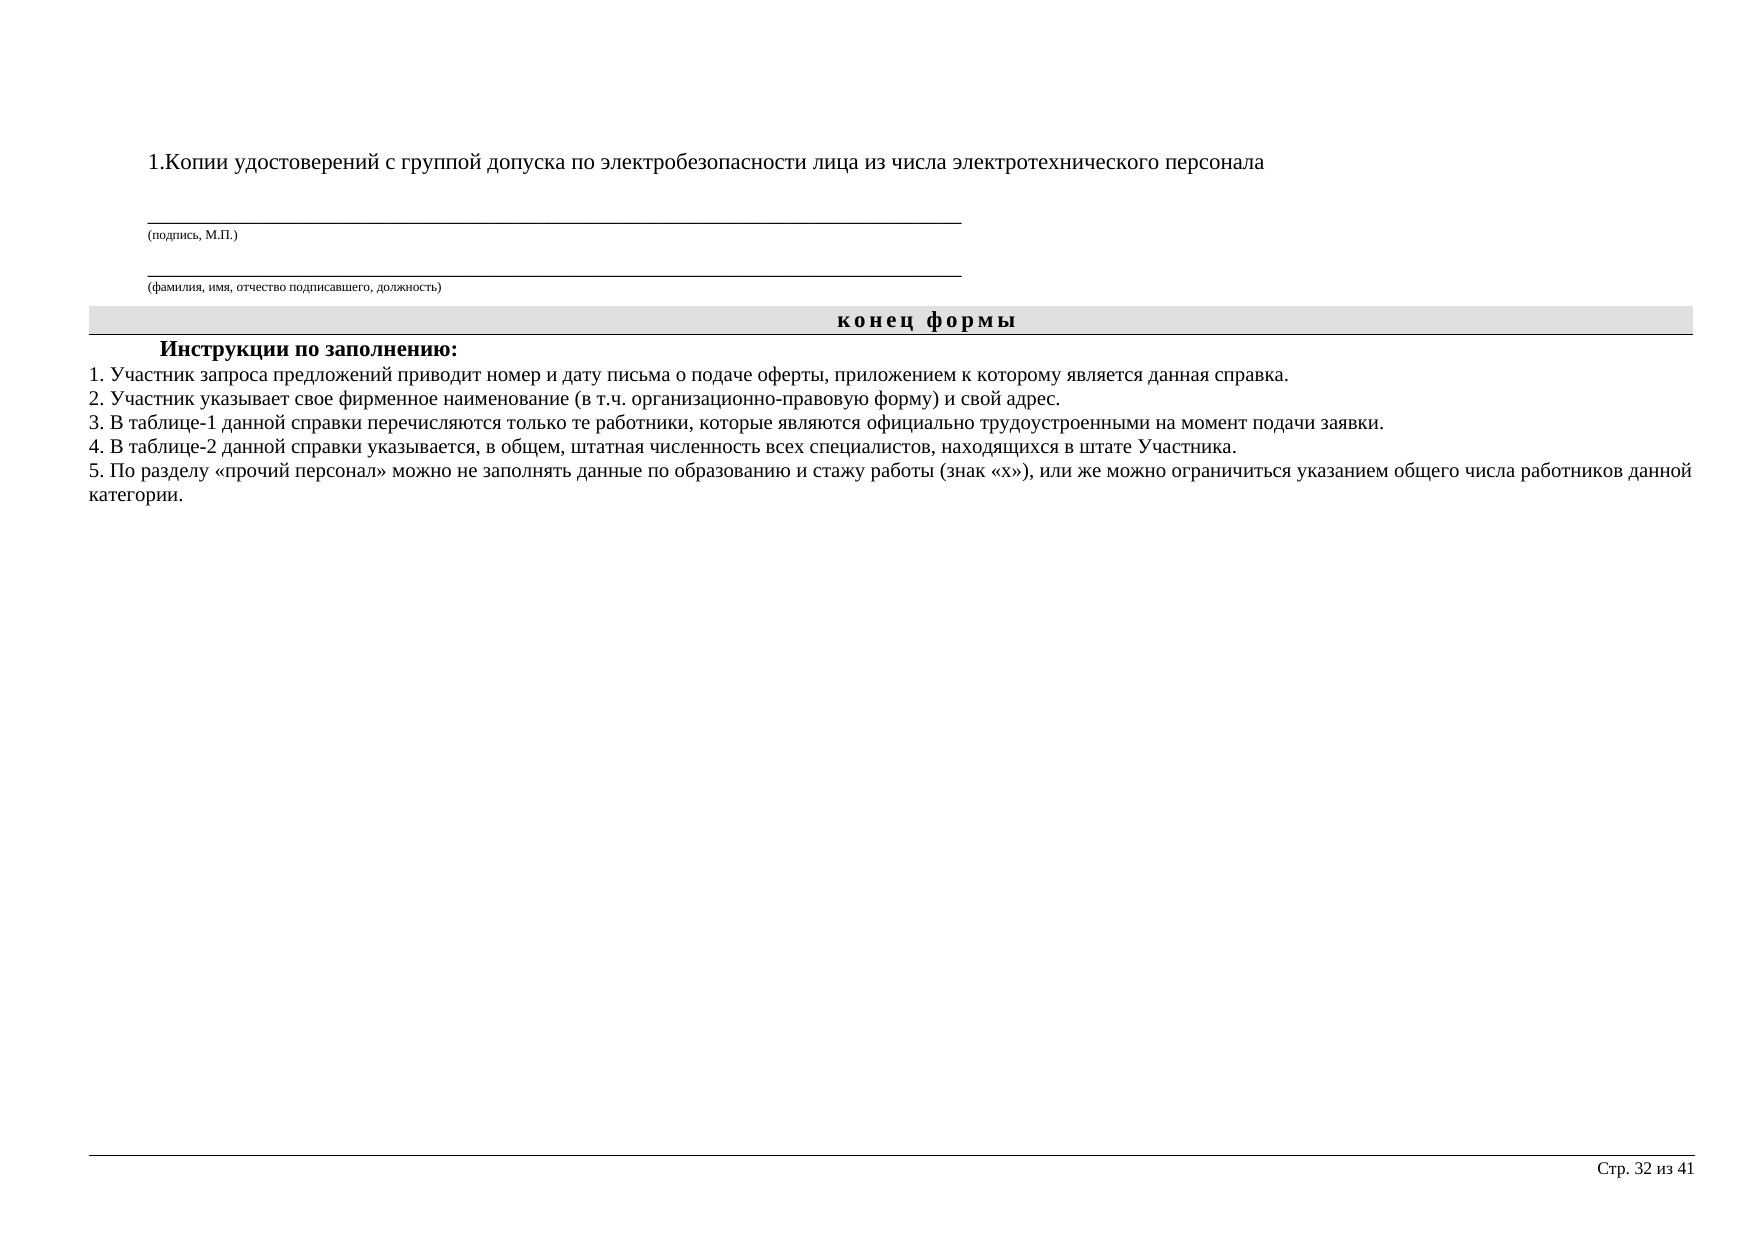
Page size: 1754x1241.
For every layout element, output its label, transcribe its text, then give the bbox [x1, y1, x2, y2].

text (фамилия, имя, отчество подписавшего, должность) [89, 279, 1311, 306]
text _______________________________________________________________________ [89, 253, 1695, 279]
text (подпись, М.П.) [89, 227, 1311, 253]
text 1.Копии удостоверений с группой допуска по электробезопасности лица из числа электротехнического персонала [89, 148, 1695, 174]
text 5. По разделу «прочий персонал» можно не заполнять данные по образованию и стажу работы (знак «х»), или же можно ограничиться указанием общего числа работников данной категории. [89, 458, 1695, 506]
text 3. В таблице-1 данной справки перечисляются только те работники, которые являются официально трудоустроенными на момент подачи заявки. [89, 410, 1695, 434]
text 4. В таблице-2 данной справки указывается, в общем, штатная численность всех специалистов, находящихся в штате Участника. [89, 434, 1695, 458]
text 1. Участник запроса предложений приводит номер и дату письма о подаче оферты, приложением к которому является данная справка. [89, 362, 1695, 386]
text конец формы [89, 306, 1693, 334]
text Инструкции по заполнению: [89, 335, 1695, 362]
text 2. Участник указывает свое фирменное наименование (в т.ч. организационно-правовую форму) и свой адрес. [89, 386, 1695, 410]
text _______________________________________________________________________ [89, 200, 1695, 227]
